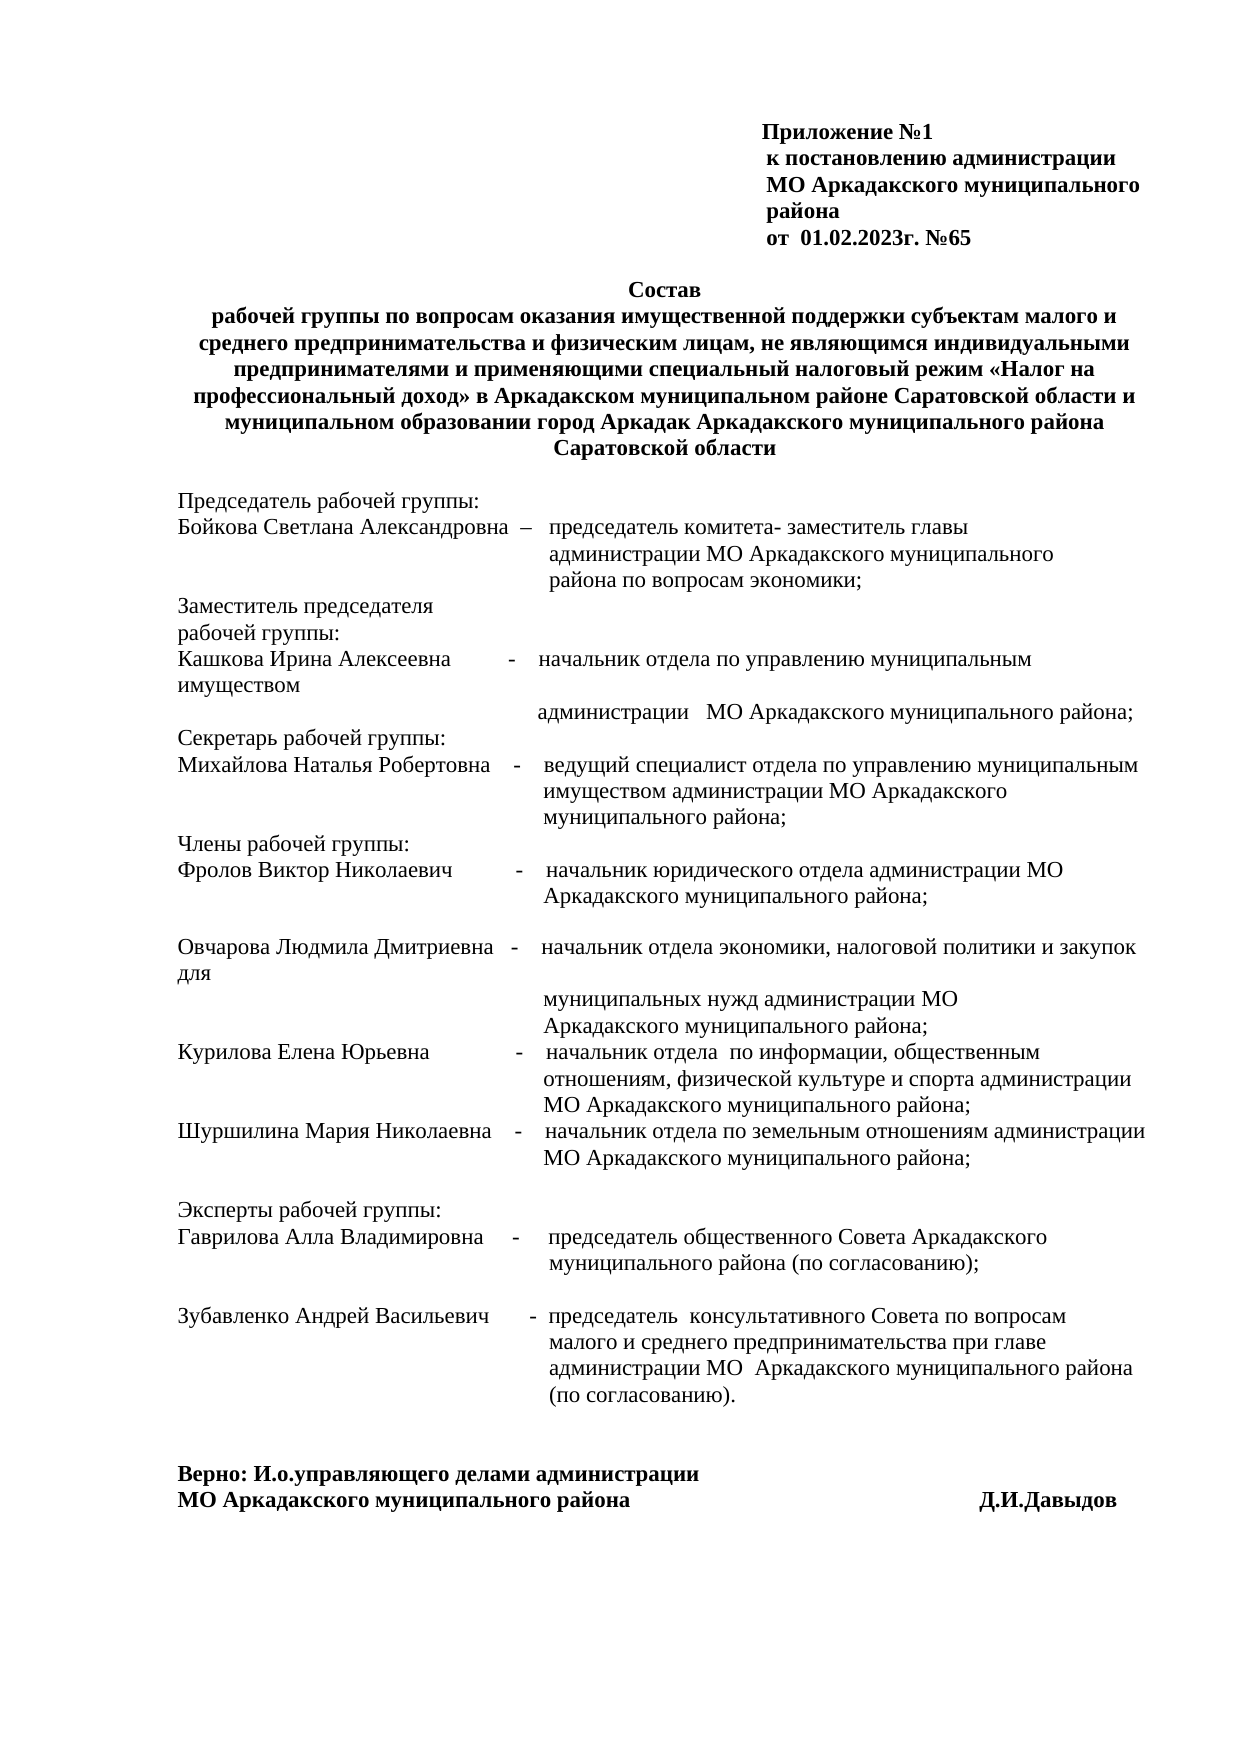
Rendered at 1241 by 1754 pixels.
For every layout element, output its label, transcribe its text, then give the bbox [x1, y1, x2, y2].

text администрации МО Аркадакского муниципального [177, 540, 1152, 566]
text района [177, 197, 1152, 223]
text МО Аркадакского муниципального района; [177, 1144, 1152, 1170]
text района по вопросам экономики; [177, 566, 1152, 592]
text Курилова Елена Юрьевна - начальник отдела по информации, общественным [177, 1038, 1152, 1064]
text Верно: И.о.управляющего делами администрации [177, 1460, 1152, 1486]
text муниципального района (по согласованию); [177, 1249, 1152, 1275]
text МО Аркадакского муниципального района Д.И.Давыдов [177, 1486, 1152, 1513]
text Секретарь рабочей группы: [177, 724, 1152, 751]
text Аркадакского муниципального района; [177, 1012, 1152, 1038]
text Овчарова Людмила Дмитриевна - начальник отдела экономики, налоговой политики и закупок для [177, 933, 1152, 986]
text Кашкова Ирина Алексеевна - начальник отдела по управлению муниципальным имуществом [177, 645, 1152, 698]
text Председатель рабочей группы: [177, 487, 1152, 513]
text Члены рабочей группы: [177, 830, 1152, 856]
text Бойкова Светлана Александровна – председатель комитета- заместитель главы [177, 513, 1152, 540]
text администрации МО Аркадакского муниципального района [177, 1354, 1152, 1381]
text Приложение №1 [177, 118, 1152, 144]
text Шуршилина Мария Николаевна - начальник отдела по земельным отношениям администрации [177, 1117, 1152, 1144]
text Гаврилова Алла Владимировна - председатель общественного Совета Аркадакского [177, 1223, 1152, 1249]
text рабочей группы по вопросам оказания имущественной поддержки субъектам малого и среднего предпринимательства и физическим лицам, не являющимся индивидуальными предпринимателями и применяющими специальный налоговый режим «Налог на профессиональный доход» в Аркадакском муниципальном районе Саратовской области и муниципальном образовании город Аркадак Аркадакского муниципального района Саратовской области [177, 303, 1152, 461]
text МО Аркадакского муниципального [177, 171, 1152, 197]
text отношениям, физической культуре и спорта администрации [177, 1064, 1152, 1091]
text муниципального района; [177, 803, 1152, 830]
text МО Аркадакского муниципального района; [177, 1091, 1152, 1117]
text Фролов Виктор Николаевич - начальник юридического отдела администрации МО [177, 856, 1152, 882]
text (по согласованию). [177, 1381, 1152, 1407]
text рабочей группы: [177, 619, 1152, 645]
text Заместитель председателя [177, 592, 1152, 619]
text администрации МО Аркадакского муниципального района; [177, 698, 1152, 724]
text Состав [177, 276, 1152, 303]
text Эксперты рабочей группы: [177, 1196, 1152, 1223]
text Аркадакского муниципального района; [177, 882, 1152, 909]
text малого и среднего предпринимательства при главе [177, 1328, 1152, 1354]
text Зубавленко Андрей Васильевич - председатель консультативного Совета по вопросам [177, 1302, 1152, 1328]
text к постановлению администрации [177, 144, 1152, 171]
text Михайлова Наталья Робертовна - ведущий специалист отдела по управлению муниципальным [177, 751, 1152, 777]
text имуществом администрации МО Аркадакского [177, 777, 1152, 803]
text муниципальных нужд администрации МО [177, 986, 1152, 1012]
text от 01.02.2023г. №65 [177, 223, 1152, 250]
